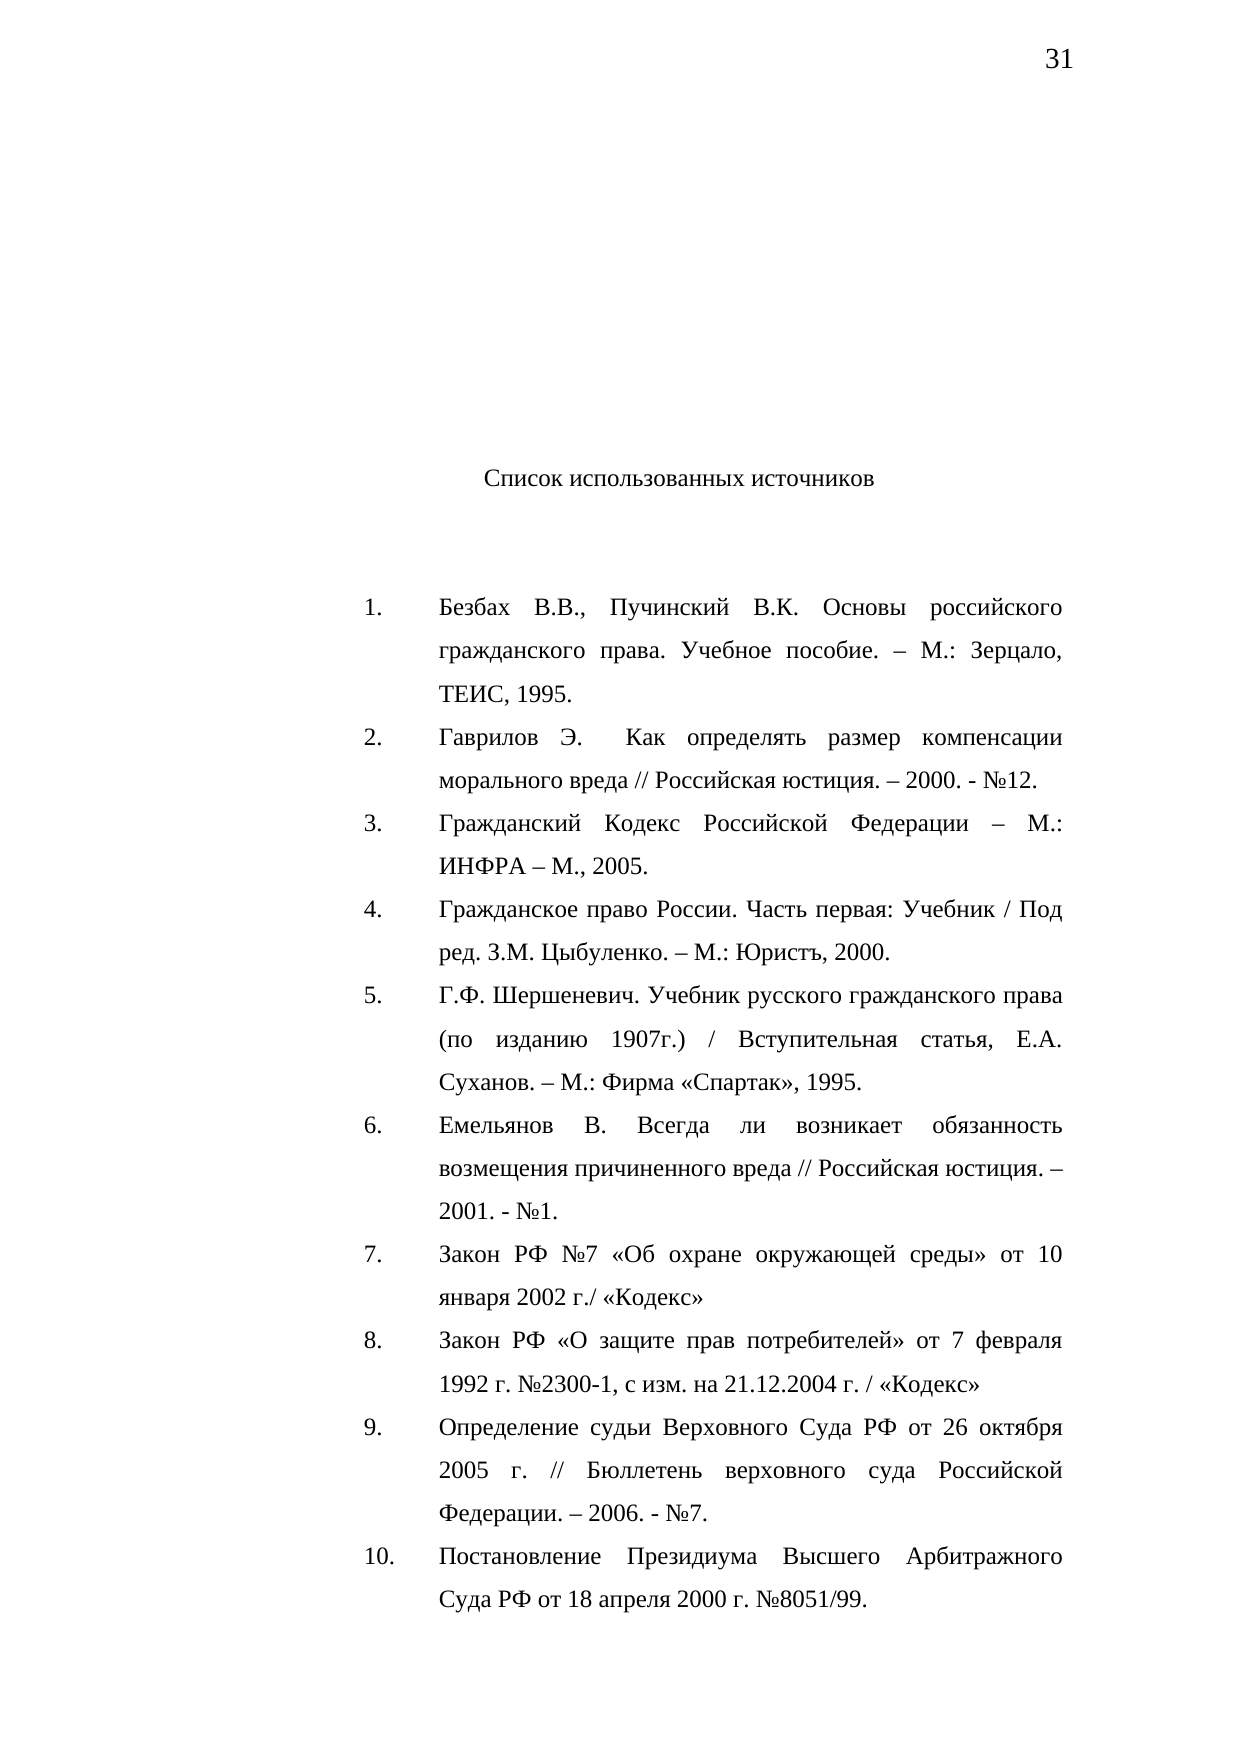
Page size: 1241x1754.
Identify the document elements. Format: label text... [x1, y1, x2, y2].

title Гаврилов Э. Как определять размер компенсации морального вреда // Российская юстиция. – 2000. - №12. [363, 722, 1063, 794]
title Закон РФ №7 «Об охране окружающей среды» от 10 января 2002 г./ «Кодекс» [363, 1239, 1063, 1311]
title Гражданское право России. Часть первая: Учебник / Под ред. З.М. Цыбуленко. – М.: Юристъ, 2000. [363, 894, 1063, 966]
title Закон РФ «О защите прав потребителей» от 7 февраля 1992 г. №2300-1, с изм. на 21.12.2004 г. / «Кодекс» [363, 1326, 1063, 1397]
title Постановление Президиума Высшего Арбитражного Суда РФ от 18 апреля 2000 г. №8051/99. [363, 1541, 1063, 1613]
title Г.Ф. Шершеневич. Учебник русского гражданского права (по изданию 1907г.) / Вступительная статья, Е.А. Суханов. – М.: Фирма «Спартак», 1995. [363, 981, 1063, 1096]
title Гражданский Кодекс Российской Федерации – М.: ИНФРА – М., 2005. [363, 808, 1063, 880]
title Список использованных источников [295, 463, 1063, 492]
title Безбах В.В., Пучинский В.К. Основы российского гражданского права. Учебное пособие. – М.: Зерцало, ТЕИС, 1995. [363, 592, 1063, 707]
title Емельянов В. Всегда ли возникает обязанность возмещения причиненного вреда // Российская юстиция. – 2001. - №1. [363, 1110, 1063, 1225]
title Определение судьи Верховного Суда РФ от 26 октября 2005 г. // Бюллетень верховного суда Российской Федерации. – 2006. - №7. [363, 1412, 1063, 1527]
